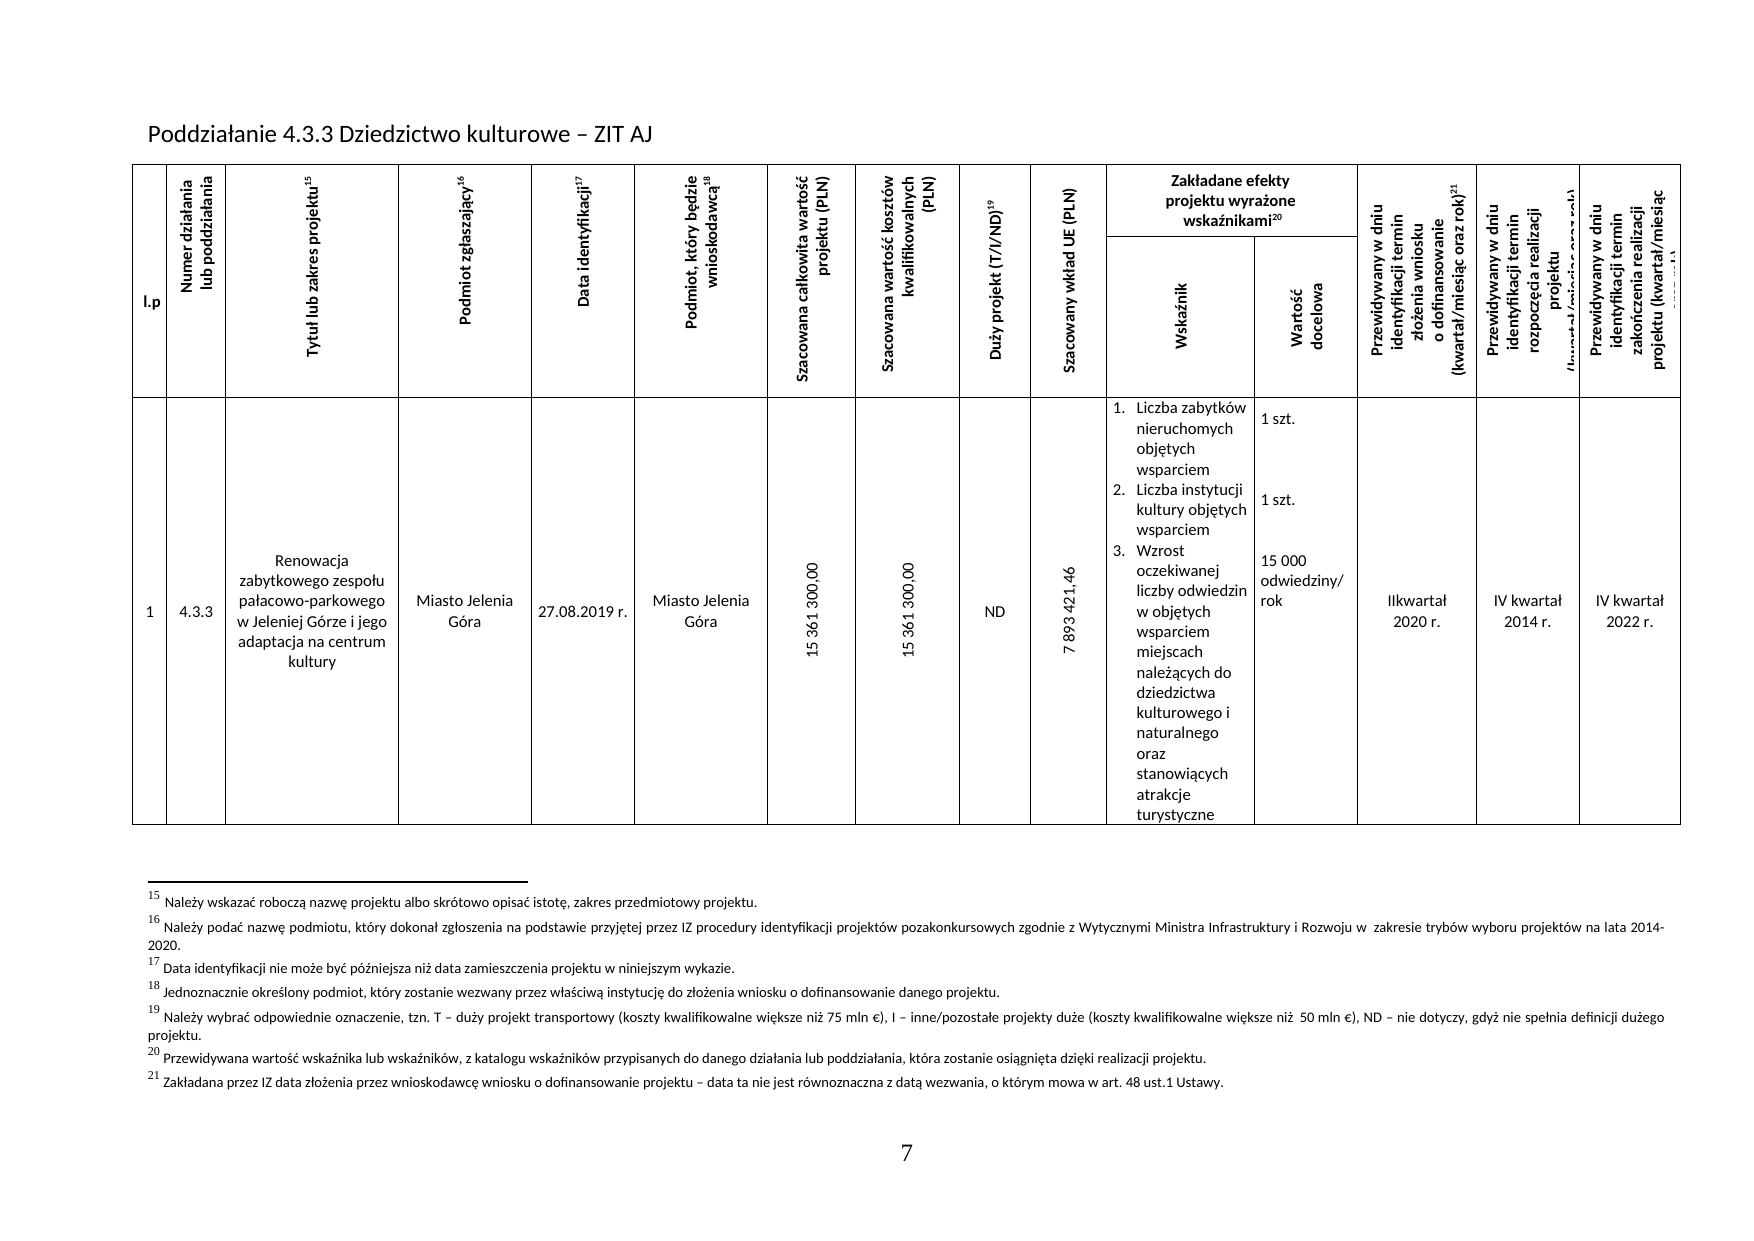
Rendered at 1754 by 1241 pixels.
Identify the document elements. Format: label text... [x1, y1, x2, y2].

table_cell 15 361 300,00 [856, 398, 959, 824]
table_cell 1 [133, 398, 166, 824]
table_header Przewidywany w dniu identyfikacji termin złożenia wniosku o dofinansowanie (kwartał/miesiąc oraz rok) [1358, 165, 1476, 397]
table_cell Renowacja zabytkowego zespołu pałacowo-parkowego w Jeleniej Górze i jego adaptacja na centrum kultury [226, 398, 398, 824]
table_header Przewidywany w dniu identyfikacji termin rozpoczęcia realizacji projektu (kwartał/miesiąc oraz rok) [1477, 165, 1579, 397]
table_cell Miasto Jelenia Góra [399, 398, 531, 824]
table_header Szacowany wkład UE (PLN) [1031, 165, 1106, 397]
table_cell 15 361 300,00 [768, 398, 855, 824]
table_cell IIkwartał 2020 r. [1358, 398, 1476, 824]
table_cell Liczba zabytków nieruchomych objętych wsparciem Liczba instytucji kultury objętych wsparciem Wzrost oczekiwanej liczby odwiedzin w objętych wsparciem miejscach należących do dziedzictwa kulturowego i naturalnego oraz stanowiących atrakcje turystyczne [1107, 398, 1254, 824]
table_cell 4.3.3 [167, 398, 225, 824]
table_cell 27.08.2019 r. [532, 398, 634, 824]
table_cell IV kwartał 2014 r. [1477, 398, 1579, 824]
table_cell 7 893 421,46 [1031, 398, 1106, 824]
table_header Przewidywany w dniu identyfikacji termin zakończenia realizacji projektu (kwartał/miesiąc oraz rok) [1580, 165, 1680, 397]
table_cell Wskaźnik [1107, 237, 1254, 397]
table_header Podmiot zgłaszający [399, 165, 531, 397]
table_cell IV kwartał 2022 r. [1580, 398, 1680, 824]
text Poddziałanie 4.3.3 Dziedzictwo kulturowe – ZIT AJ [148, 118, 1665, 149]
table_header Podmiot, który będzie wnioskodawcą [635, 165, 767, 397]
table_cell Miasto Jelenia Góra [635, 398, 767, 824]
table_header Szacowana wartość kosztów kwalifikowalnych (PLN) [856, 165, 959, 397]
table_header Tytuł lub zakres projektu [226, 165, 398, 397]
table_header l.p [133, 165, 166, 397]
table_header Szacowana całkowita wartość projektu (PLN) [768, 165, 855, 397]
table_cell 1 szt. 1 szt. 15 000 odwiedziny/ rok [1255, 398, 1357, 824]
table_header Numer działania lub poddziałania [167, 165, 225, 397]
table_header Zakładane efekty projektu wyrażone wskaźnikami [1107, 165, 1357, 236]
table_cell Wartość docelowa [1255, 237, 1357, 397]
table_header Data identyfikacji [532, 165, 634, 397]
table_header Duży projekt (T/I/ND) [960, 165, 1030, 397]
table_cell ND [960, 398, 1030, 824]
